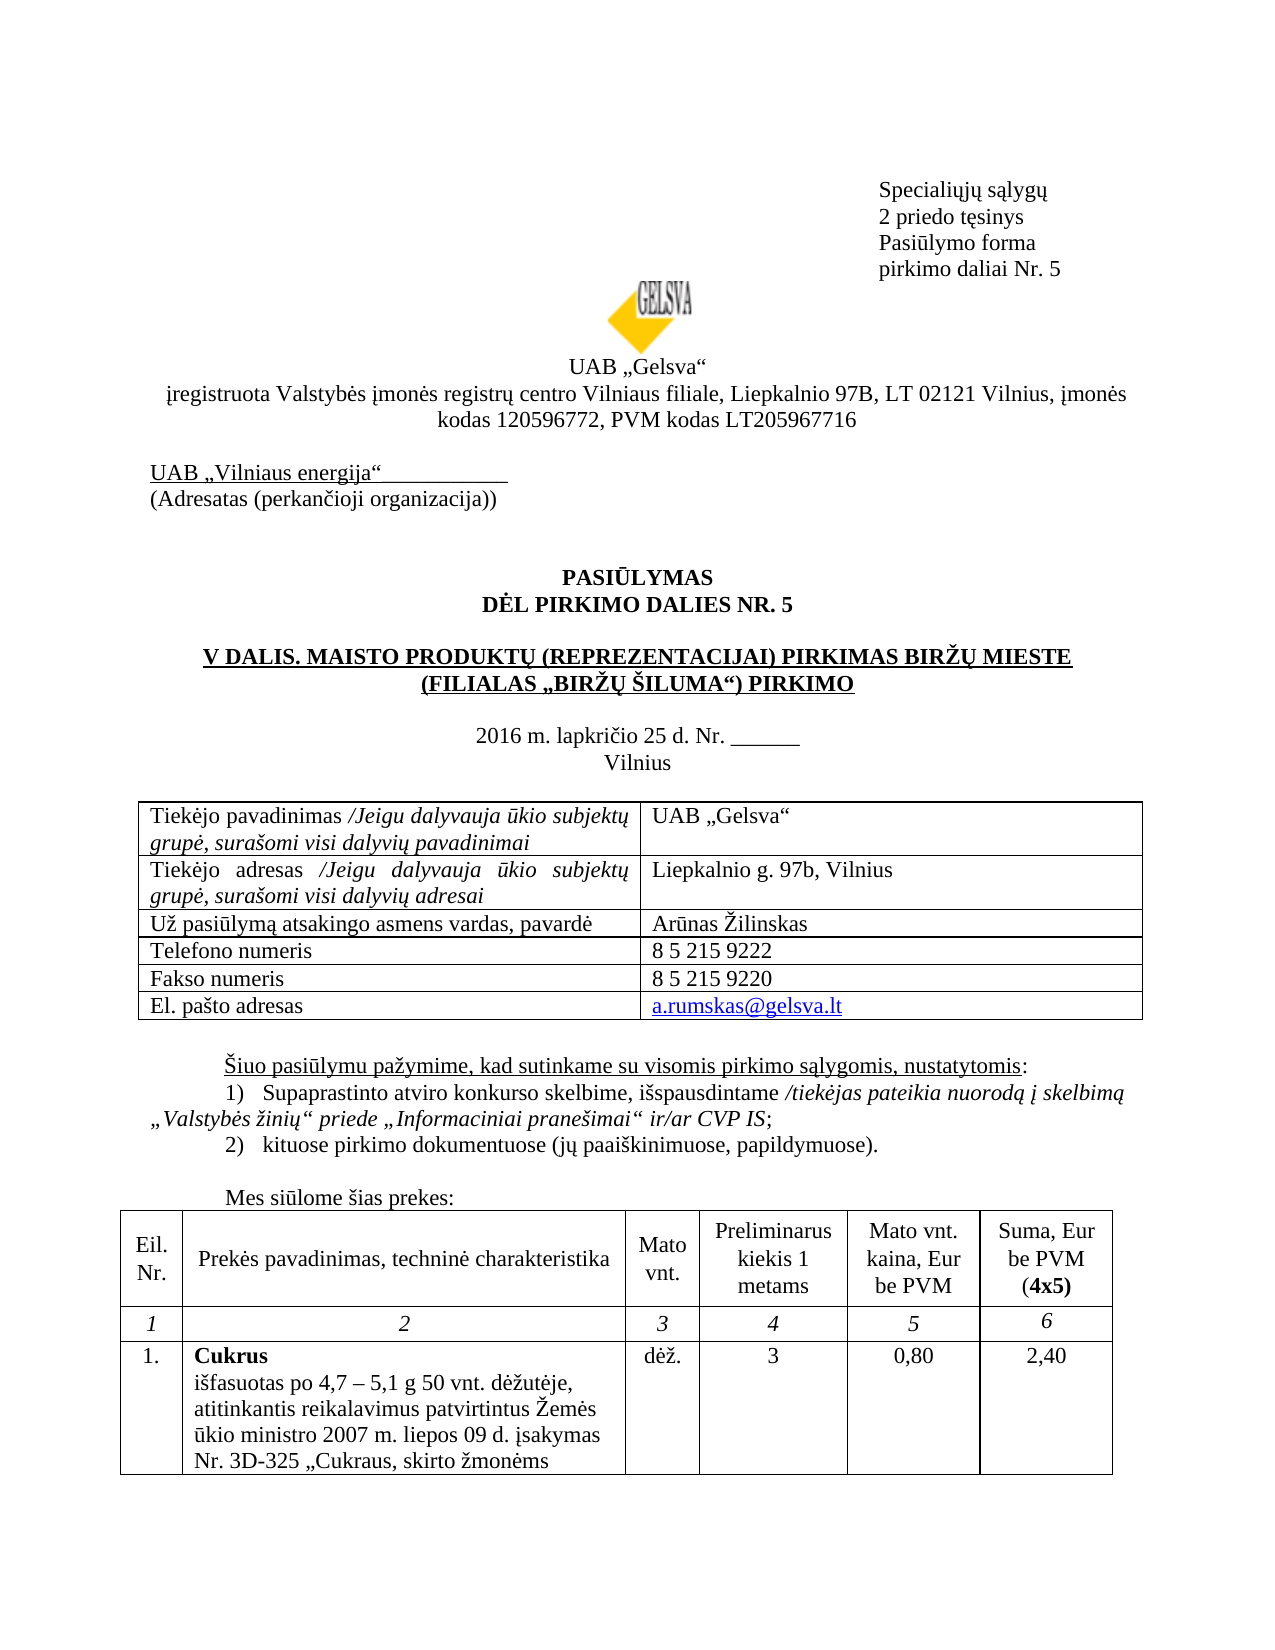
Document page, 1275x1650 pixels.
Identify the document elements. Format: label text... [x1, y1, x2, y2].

text Mes siūlome šias prekes: [150, 1184, 1125, 1210]
table_cell a.rumskas@gelsva.lt [641, 992, 1142, 1018]
table_cell 8 5 215 9220 [641, 965, 1142, 991]
table_header Prekės pavadinimas, techninė charakteristika [183, 1211, 625, 1306]
table_cell 2 priedo tęsinys [868, 203, 1106, 229]
text UAB „Gelsva“ [150, 353, 1125, 380]
table_cell Už pasiūlymą atsakingo asmens vardas, pavardė [139, 910, 640, 936]
text (Adresatas (perkančioji organizacija)) [150, 485, 1125, 512]
text įregistruota Valstybės įmonės registrų centro Vilniaus filiale, Liepkalnio 97B, LT 02121 Vilnius, įmonės kodas 120596772, PVM kodas LT205967716 [150, 380, 1143, 432]
table_cell 5 [848, 1307, 979, 1341]
table_cell 8 5 215 9222 [641, 938, 1142, 964]
table_cell El. pašto adresas [139, 992, 640, 1018]
table_cell 3 [700, 1342, 847, 1474]
table_cell dėž. [626, 1342, 699, 1474]
table_cell 1 [121, 1307, 182, 1341]
table_cell 3 [626, 1307, 699, 1341]
list kituose pirkimo dokumentuose (jų paaiškinimuose, papildymuose). [150, 1131, 1125, 1158]
list Supaprastinto atviro konkurso skelbime, išspausdintame /tiekėjas pateikia nuorodą į skelbimą „Valstybės žinių“ priede „Informaciniai pranešimai“ ir/ar CVP IS; [150, 1078, 1125, 1131]
text 2016 m. lapkričio 25 d. Nr. ______ [150, 722, 1125, 749]
table_header Mato vnt. [626, 1211, 699, 1306]
text DĖL PIRKIMO DALIES NR. 5 [150, 591, 1125, 617]
table_cell 4 [700, 1307, 847, 1341]
text V DALIS. MAISTO PRODUKTŲ (REPREZENTACIJAI) PIRKIMAS BIRŽŲ MIESTE (FILIALAS „BIRŽŲ ŠILUMA“) PIRKIMO [150, 643, 1125, 696]
table_header Specialiųjų sąlygų [868, 176, 1106, 203]
table_cell 2,40 [981, 1342, 1112, 1474]
text PASIŪLYMAS [150, 564, 1125, 591]
table_cell Liepkalnio g. 97b, Vilnius [641, 856, 1142, 909]
table_cell 6 [981, 1307, 1112, 1341]
table_header Tiekėjo pavadinimas /Jeigu dalyvauja ūkio subjektų grupė, surašomi visi dalyvių pavadinimai [139, 803, 640, 855]
table_cell Fakso numeris [139, 965, 640, 991]
table_cell 1. [121, 1342, 182, 1474]
picture [607, 281, 692, 354]
table_cell Tiekėjo adresas /Jeigu dalyvauja ūkio subjektų grupė, surašomi visi dalyvių adresai [139, 856, 640, 909]
table_header Eil. Nr. [121, 1211, 182, 1306]
text Šiuo pasiūlymu pažymime, kad sutinkame su visomis pirkimo sąlygomis, nustatytomis: [150, 1052, 1125, 1078]
text Vilnius [150, 749, 1125, 775]
table_cell pirkimo daliai Nr. 5 [868, 256, 1106, 282]
table_cell Arūnas Žilinskas [641, 910, 1142, 936]
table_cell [183, 1342, 625, 1474]
table_header Suma, Eur be PVM (4x5) [981, 1211, 1112, 1306]
table_header UAB „Gelsva“ [641, 803, 1142, 855]
table_cell 2 [183, 1307, 625, 1341]
table_cell 0,80 [848, 1342, 979, 1474]
table_cell Pasiūlymo forma [868, 229, 1106, 256]
table_cell Telefono numeris [139, 938, 640, 964]
text UAB „Vilniaus energija“___________ [150, 459, 1125, 485]
table_header Preliminarus kiekis 1 metams [700, 1211, 847, 1306]
table_header Mato vnt. kaina, Eur be PVM [848, 1211, 979, 1306]
